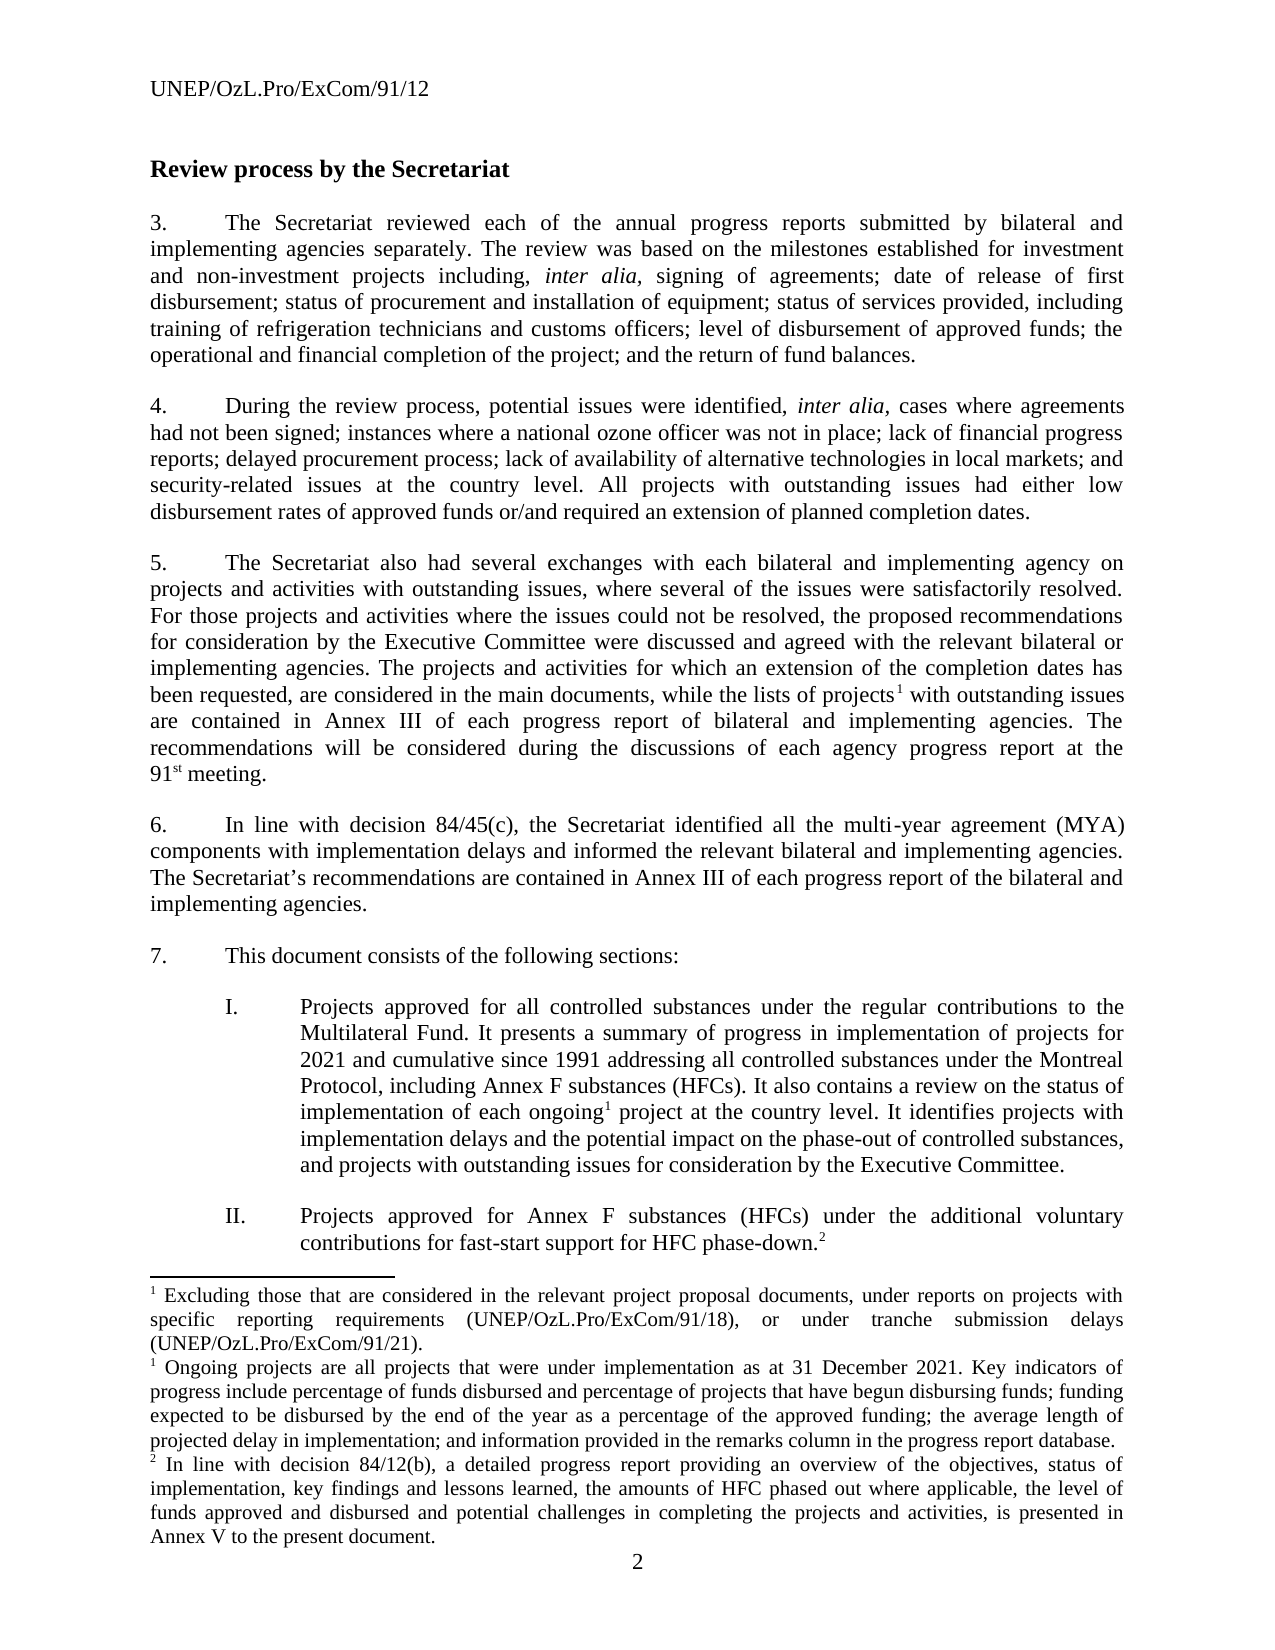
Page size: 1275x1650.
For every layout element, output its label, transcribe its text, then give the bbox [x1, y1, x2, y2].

subtitle The Secretariat also had several exchanges with each bilateral and implementing agency on projects and activities with outstanding issues, where several of the issues were satisfactorily resolved. For those projects and activities where the issues could not be resolved, the proposed recommendations for consideration by the Executive Committee were discussed and agreed with the relevant bilateral or implementing agencies. The projects and activities for which an extension of the completion dates has been requested, are considered in the main documents, while the lists of projects with outstanding issues are contained in Annex III of each progress report of bilateral and implementing agencies. The recommendations will be considered during the discussions of each agency progress report at the 91st meeting. [150, 549, 1125, 786]
subtitle II. Projects approved for Annex F substances (HFCs) under the additional voluntary contributions for fast-start support for HFC phase-down. [225, 1202, 1125, 1255]
subtitle During the review process, potential issues were identified, inter alia, cases where agreements had not been signed; instances where a national ozone officer was not in place; lack of financial progress reports; delayed procurement process; lack of availability of alternative technologies in local markets; and security-related issues at the country level. All projects with outstanding issues had either low disbursement rates of approved funds or/and required an extension of planned completion dates. [150, 392, 1125, 524]
text Review process by the Secretariat [150, 154, 1125, 183]
subtitle In line with decision 84/45(c), the Secretariat identified all the multi-year agreement (MYA) components with implementation delays and informed the relevant bilateral and implementing agencies. The Secretariat’s recommendations are contained in Annex III of each progress report of the bilateral and implementing agencies. [150, 811, 1125, 917]
subtitle This document consists of the following sections: [150, 942, 1125, 968]
subtitle The Secretariat reviewed each of the annual progress reports submitted by bilateral and implementing agencies separately. The review was based on the milestones established for investment and non-investment projects including, inter alia, signing of agreements; date of release of first disbursement; status of procurement and installation of equipment; status of services provided, including training of refrigeration technicians and customs officers; level of disbursement of approved funds; the operational and financial completion of the project; and the return of fund balances. [150, 209, 1125, 367]
subtitle I. Projects approved for all controlled substances under the regular contributions to the Multilateral Fund. It presents a summary of progress in implementation of projects for 2021 and cumulative since 1991 addressing all controlled substances under the Montreal Protocol, including Annex F substances (HFCs). It also contains a review on the status of implementation of each ongoing project at the country level. It identifies projects with implementation delays and the potential impact on the phase-out of controlled substances, and projects with outstanding issues for consideration by the Executive Committee. [225, 993, 1125, 1177]
